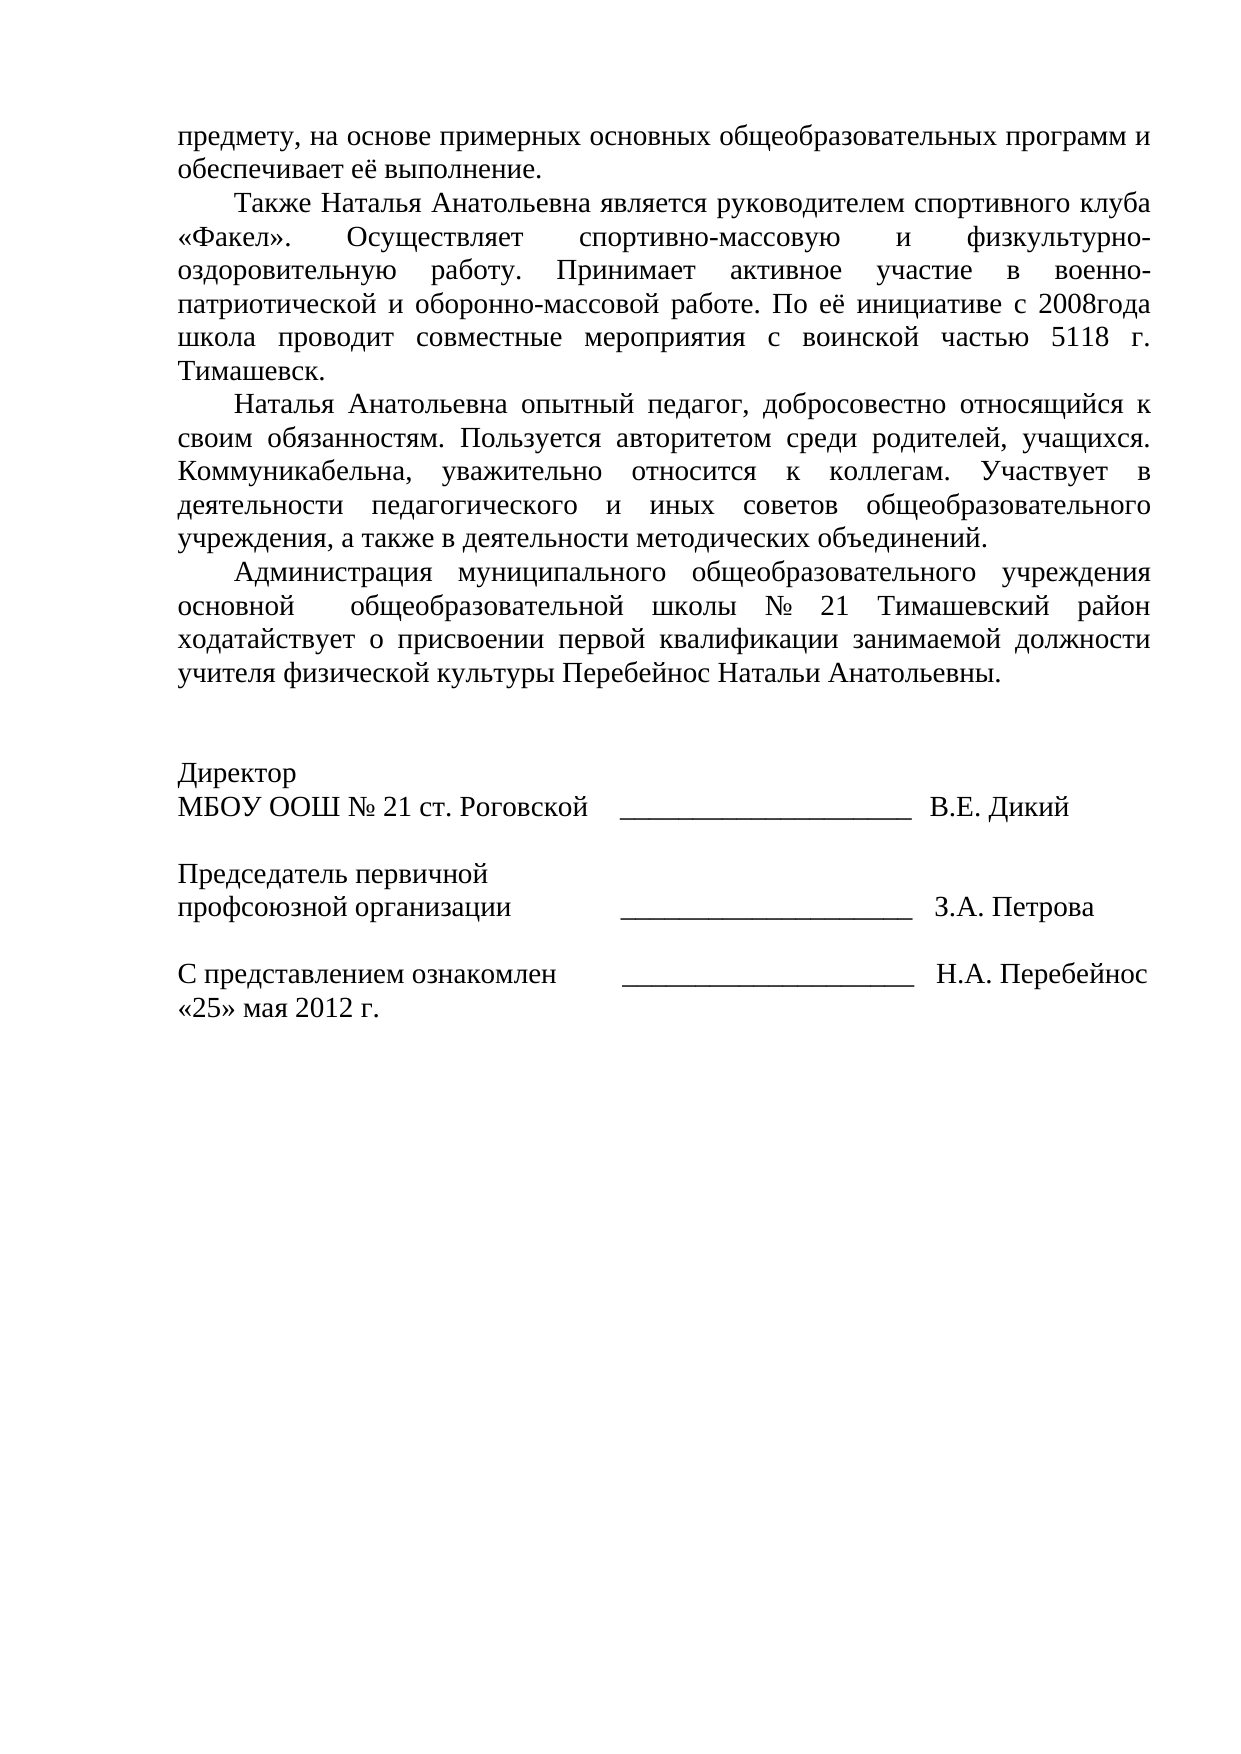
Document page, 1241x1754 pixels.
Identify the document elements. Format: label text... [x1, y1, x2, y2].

text Наталья Анатольевна опытный педагог, добросовестно относящийся к своим обязанностям. Пользуется авторитетом среди родителей, учащихся. Коммуникабельна, уважительно относится к коллегам. Участвует в деятельности педагогического и иных советов общеобразовательного учреждения, а также в деятельности методических объединений. [177, 386, 1152, 554]
text «25» мая 2012 г. [177, 990, 1152, 1024]
text Также Наталья Анатольевна является руководителем спортивного клуба «Факел». Осуществляет спортивно-массовую и физкультурно-оздоровительную работу. Принимает активное участие в военно-патриотической и оборонно-массовой работе. По её инициативе с 2008года школа проводит совместные мероприятия с воинской частью 5118 г. Тимашевск. [177, 185, 1152, 386]
text Администрация муниципального общеобразовательного учреждения основной общеобразовательной школы № 21 Тимашевский район ходатайствует о присвоении первой квалификации занимаемой должности учителя физической культуры Перебейнос Натальи Анатольевны. [177, 554, 1152, 688]
text профсоюзной организации ____________________ З.А. Петрова [177, 889, 1152, 923]
text Директор [177, 755, 1152, 789]
text МБОУ ООШ № 21 ст. Роговской ____________________ В.Е. Дикий [177, 789, 1152, 822]
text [177, 118, 1152, 185]
text Председатель первичной [177, 856, 1152, 889]
text С представлением ознакомлен ____________________ Н.А. Перебейнос [177, 957, 1152, 990]
